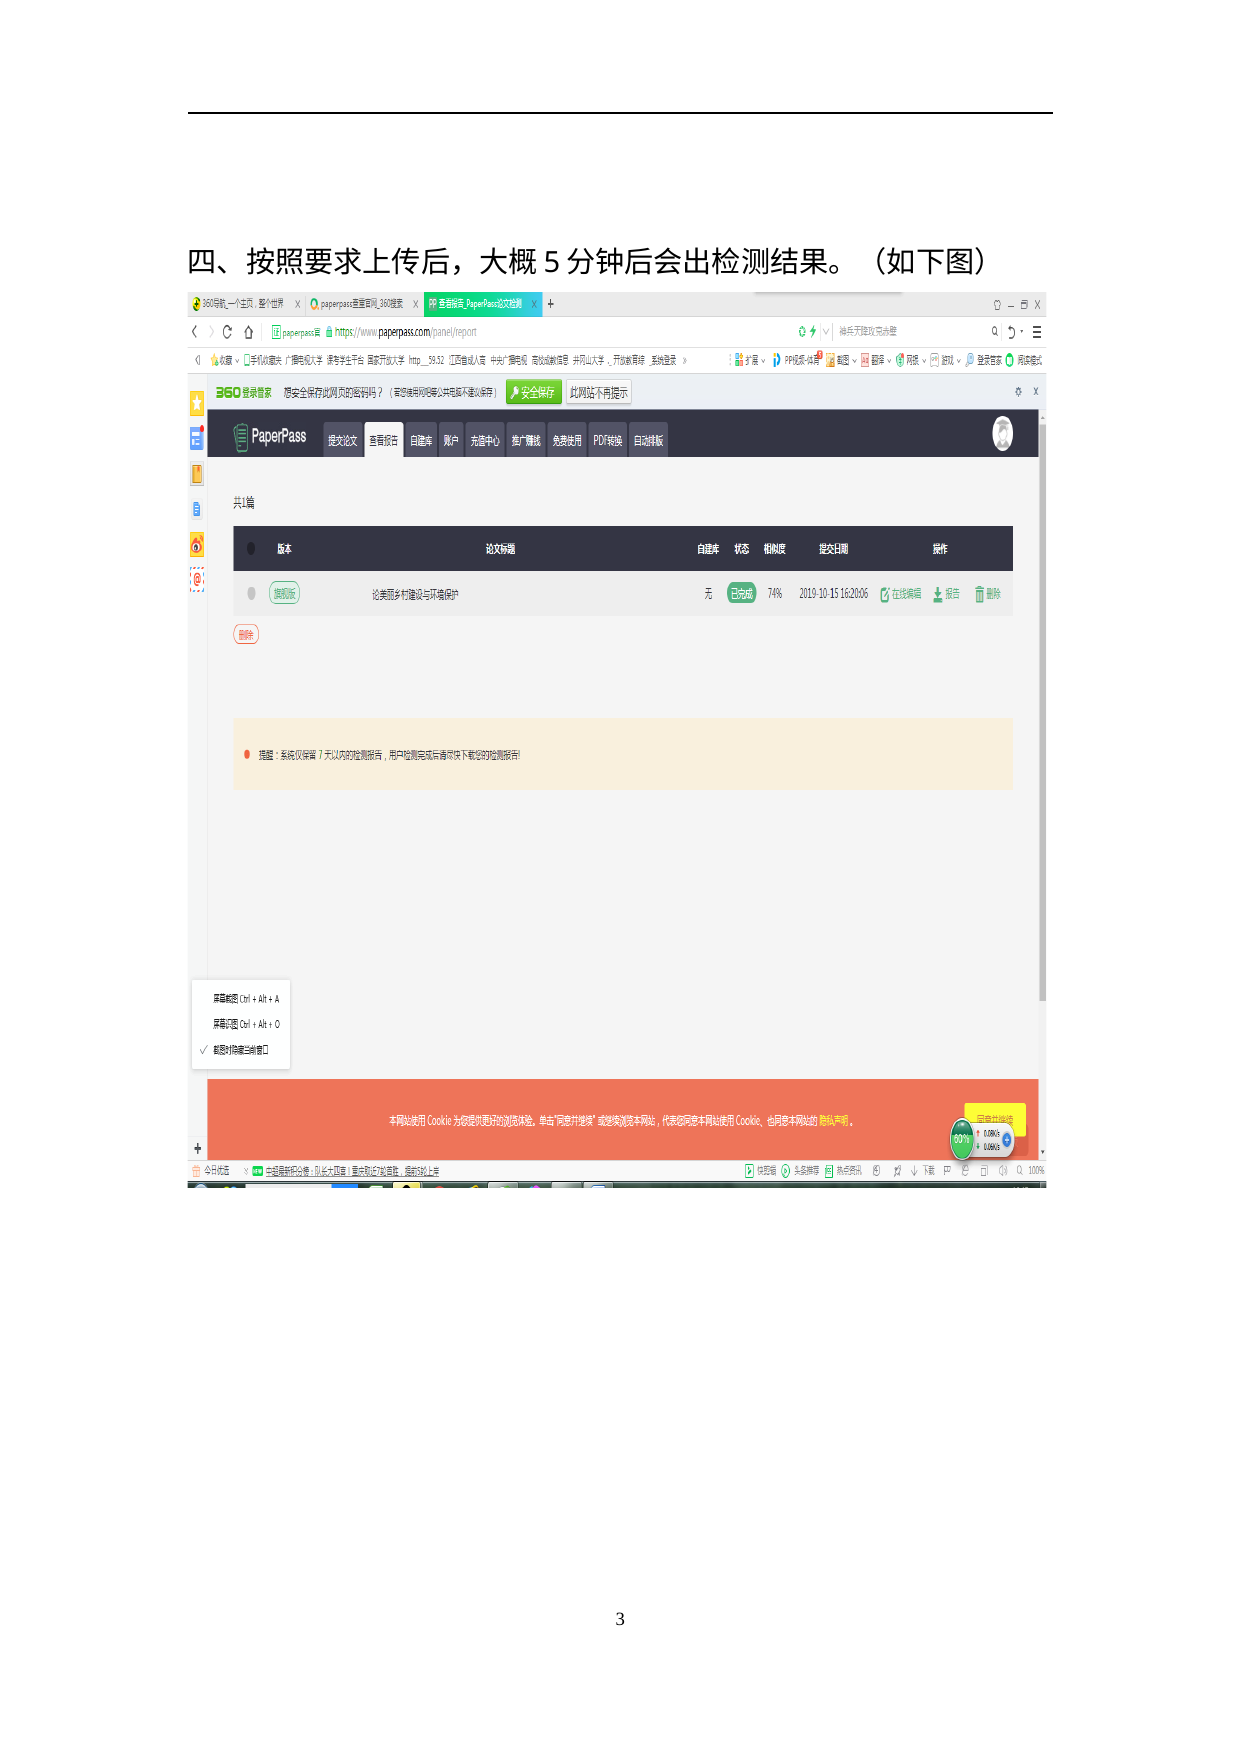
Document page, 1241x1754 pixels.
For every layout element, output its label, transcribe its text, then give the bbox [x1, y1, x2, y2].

picture [187, 292, 1047, 1188]
text 四、按照要求上传后，大概5分钟后会出检测结果。（如下图） [187, 227, 1053, 292]
